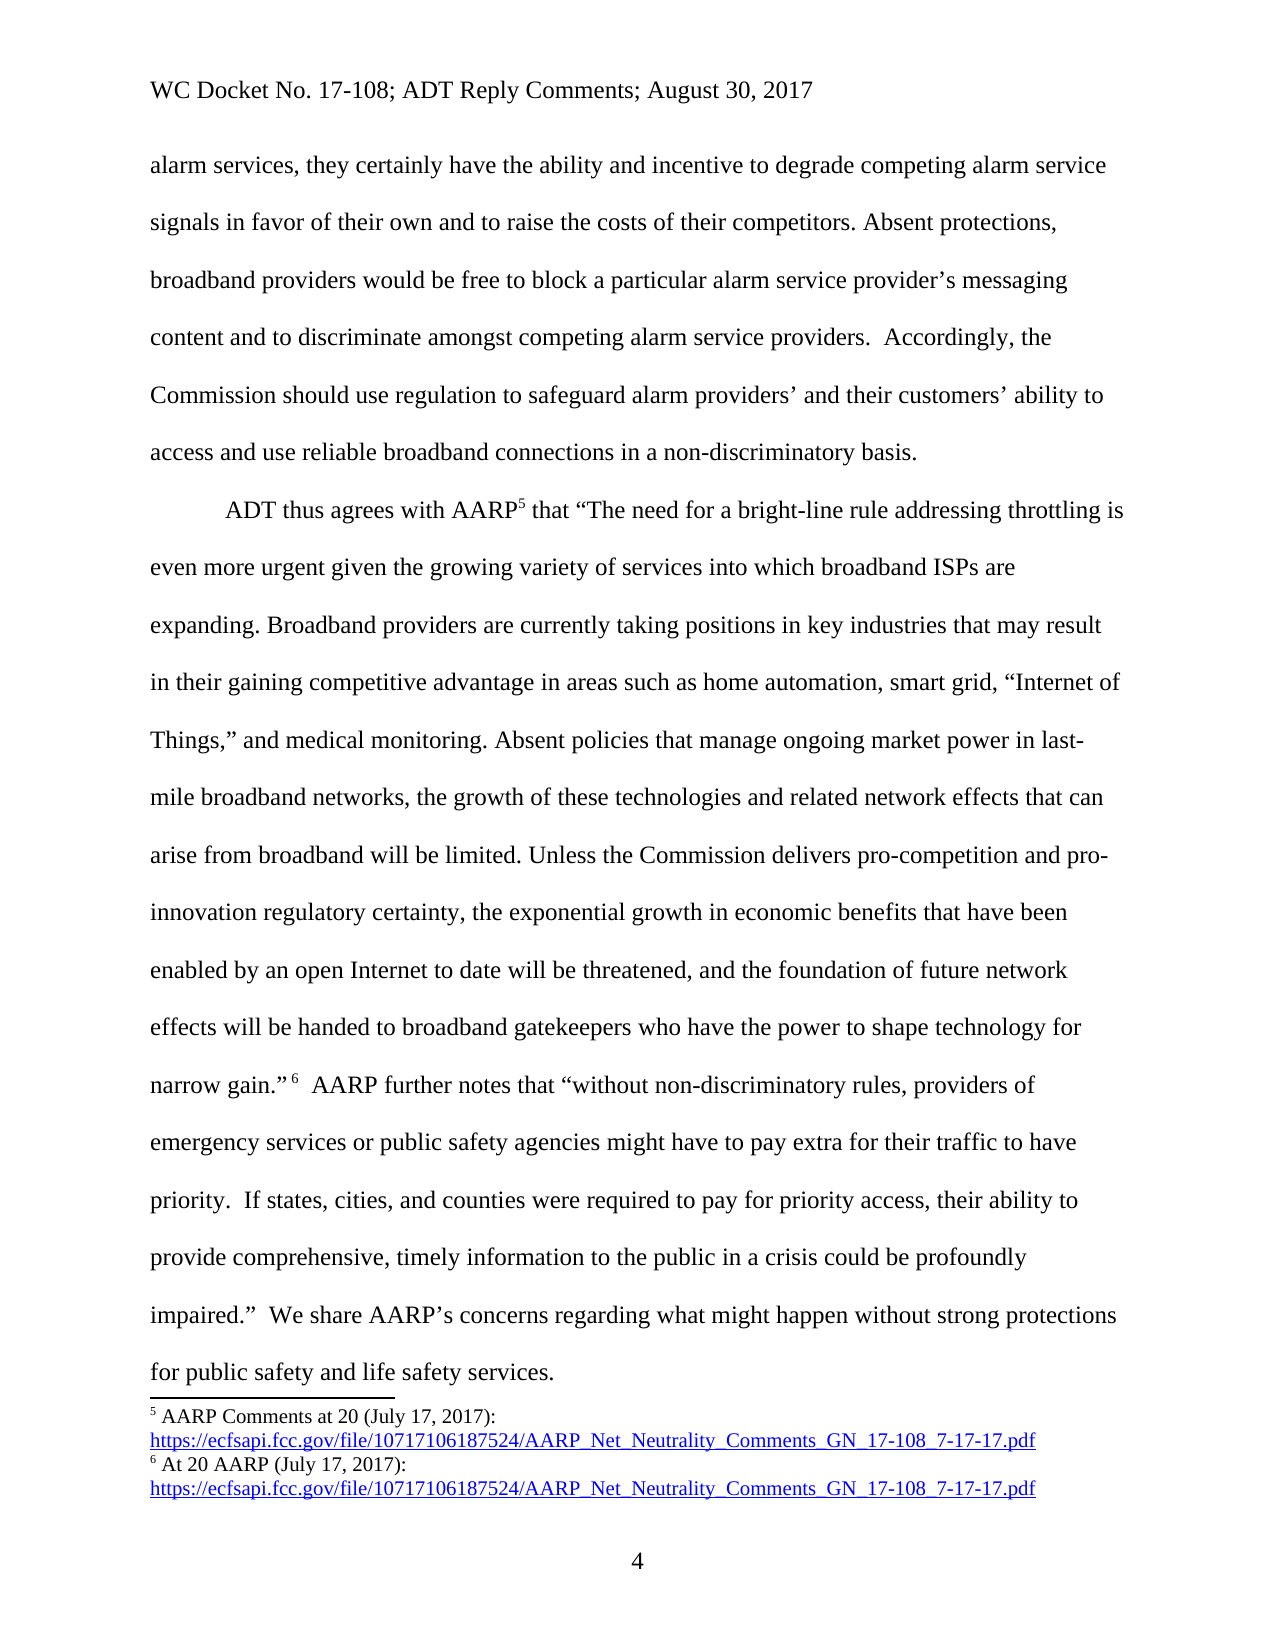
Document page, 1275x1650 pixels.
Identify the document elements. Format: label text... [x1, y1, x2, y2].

text ADT thus agrees with AARP that “The need for a bright-line rule addressing throttling is even more urgent given the growing variety of services into which broadband ISPs are expanding. Broadband providers are currently taking positions in key industries that may result in their gaining competitive advantage in areas such as home automation, smart grid, “Internet of Things,” and medical monitoring. Absent policies that manage ongoing market power in last-mile broadband networks, the growth of these technologies and related network effects that can arise from broadband will be limited. Unless the Commission delivers pro-competition and pro-innovation regulatory certainty, the exponential growth in economic benefits that have been enabled by an open Internet to date will be threatened, and the foundation of future network effects will be handed to broadband gatekeepers who have the power to shape technology for narrow gain.” AARP further notes that “without non-discriminatory rules, providers of emergency services or public safety agencies might have to pay extra for their traffic to have priority. If states, cities, and counties were required to pay for priority access, their ability to provide comprehensive, timely information to the public in a crisis could be profoundly impaired.” We share AARP’s concerns regarding what might happen without strong protections for public safety and life safety services. [150, 495, 1125, 1386]
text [150, 150, 1125, 466]
